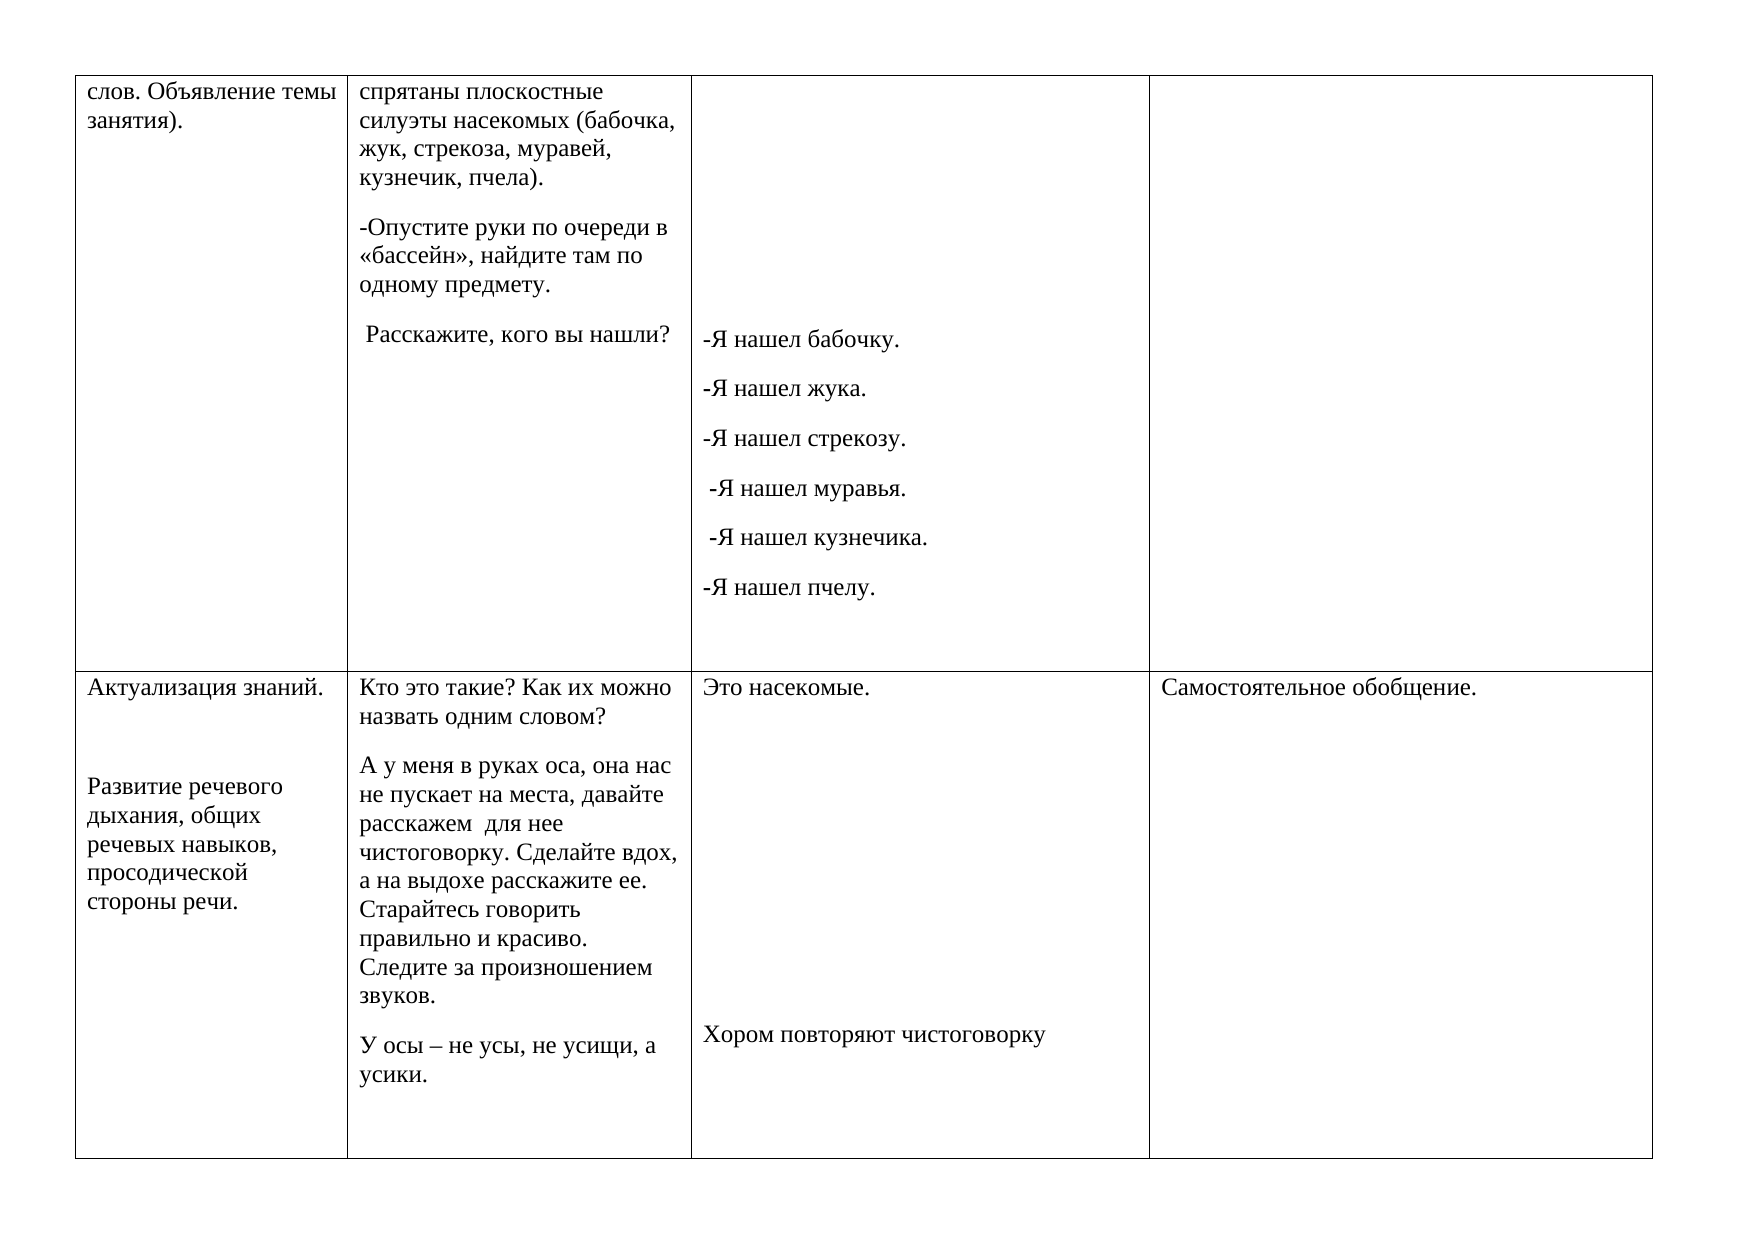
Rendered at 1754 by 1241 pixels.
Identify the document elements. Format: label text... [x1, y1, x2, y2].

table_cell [1150, 76, 1652, 671]
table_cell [76, 76, 347, 671]
table_cell Кто это такие? Как их можно назвать одним словом? А у меня в руках оса, она нас не пускает на места, давайте расскажем для нее чистоговорку. Сделайте вдох, а на выдохе расскажите ее. Старайтесь говорить правильно и красиво. Следите за произношением звуков. У осы – не усы, не усищи, а усики. [348, 672, 691, 1158]
table_cell Самостоятельное обобщение. [1150, 672, 1652, 1158]
table_cell Актуализация знаний. Развитие речевого дыхания, общих речевых навыков, просодической стороны речи. [76, 672, 347, 1158]
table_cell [692, 76, 1149, 671]
table_cell Это насекомые. Хором повторяют чистоговорку [692, 672, 1149, 1158]
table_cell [348, 76, 691, 671]
